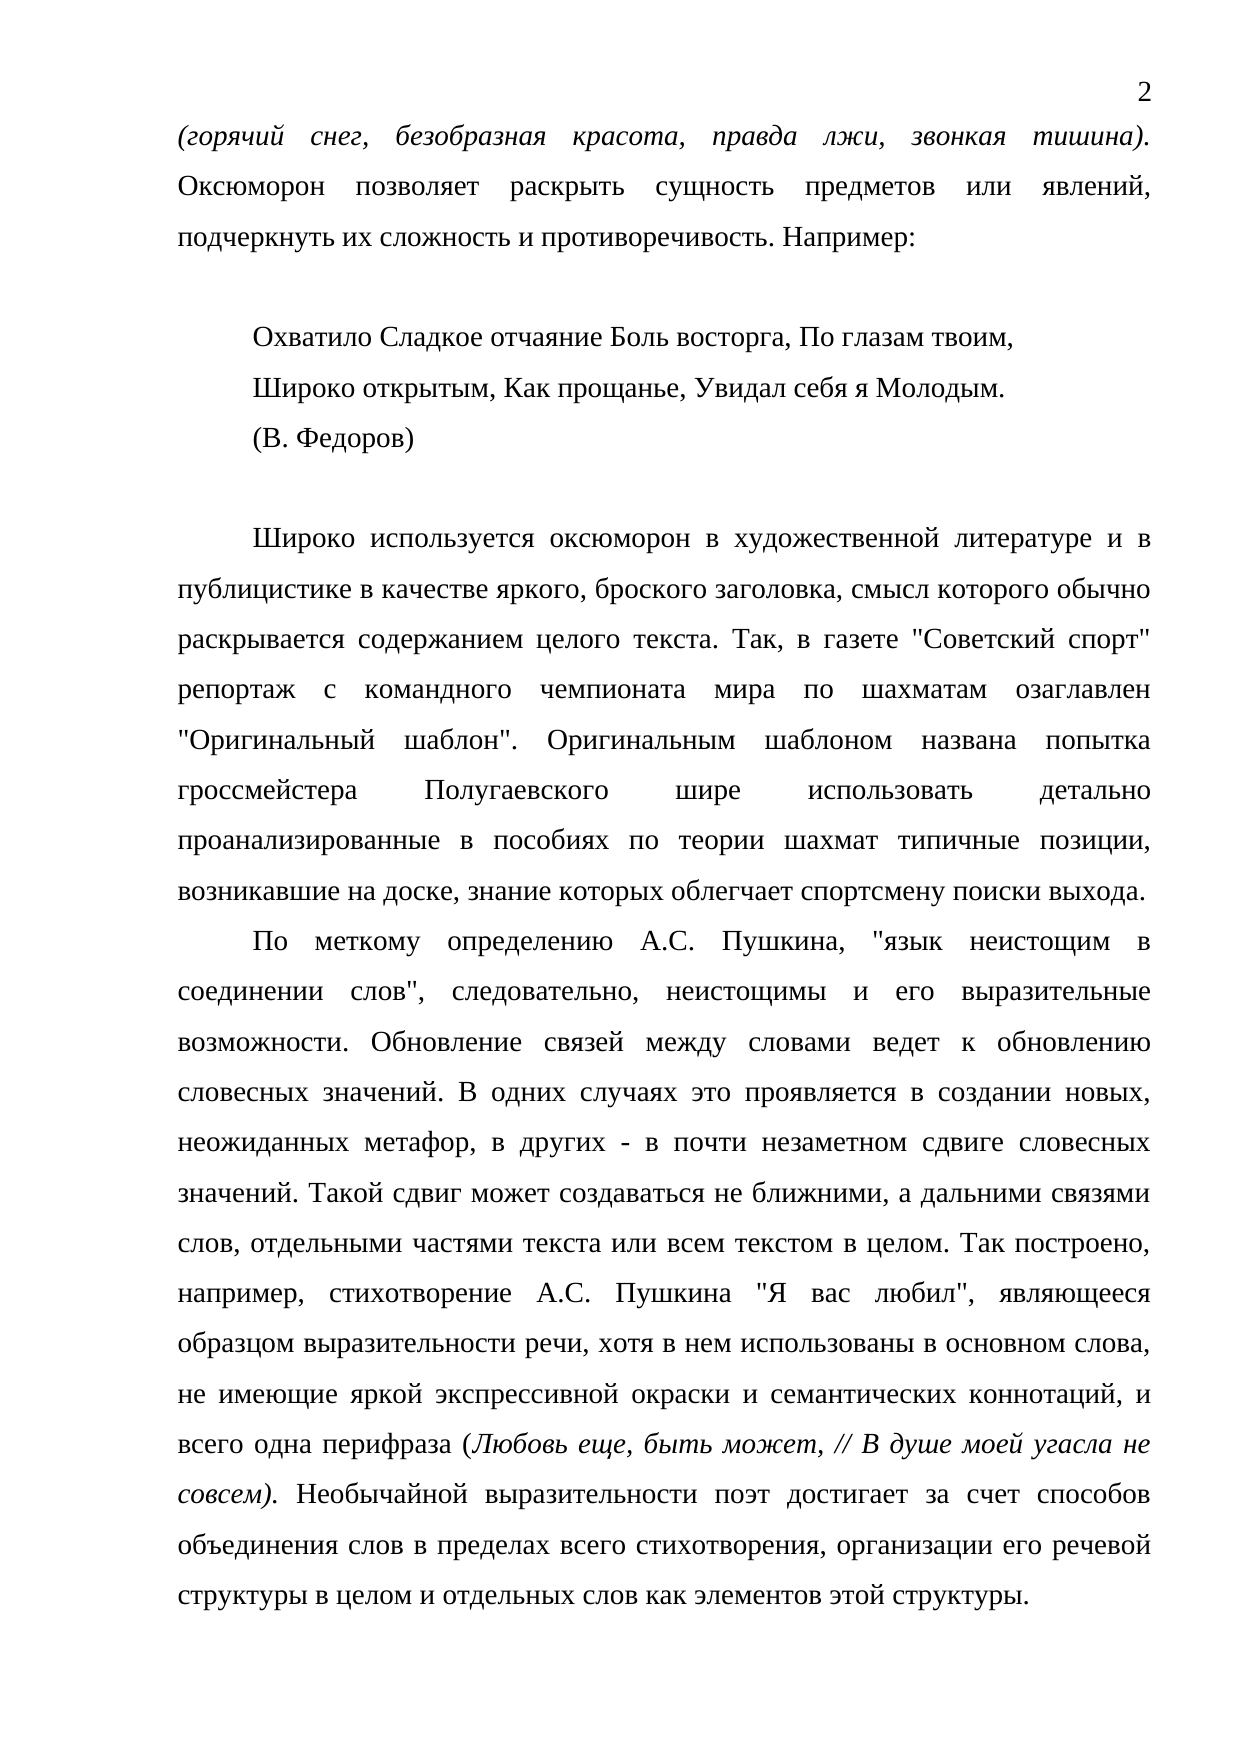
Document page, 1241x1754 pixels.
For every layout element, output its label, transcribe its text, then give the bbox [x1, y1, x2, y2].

text По меткому определению А.С. Пушкина, "язык неистощим в соединении слов", следовательно, неистощимы и его выразительные возможности. Обновление связей между словами ведет к обновлению словесных значений. В одних случаях это проявляется в создании новых, неожиданных метафор, в других - в почти незаметном сдвиге словесных значений. Такой сдвиг может создаваться не ближними, а дальними связями слов, отдельными частями текста или всем текстом в целом. Так построено, например, стихотворение А.С. Пушкина "Я вас любил", являющееся образцом выразительности речи, хотя в нем использованы в основном слова, не имеющие яркой экспрессивной окраски и семантических коннотаций, и всего одна перифраза (Любовь еще, быть может, // В душе моей угасла не совсем). Необычайной выразительности поэт достигает за счет способов объединения слов в пределах всего стихотворения, организации его речевой структуры в целом и отдельных слов как элементов этой структуры. [177, 923, 1152, 1611]
text Широко используется оксюморон в художественной литературе и в публицистике в качестве яркого, броского заголовка, смысл которого обычно раскрывается содержанием целого текста. Так, в газете "Советский спорт" репортаж с командного чемпионата мира по шахматам озаглавлен "Оригинальный шаблон". Оригинальным шаблоном названа попытка гроссмейстера Полугаевского шире использовать детально проанализированные в пособиях по теории шахмат типичные позиции, возникавшие на доске, знание которых облегчает спортсмену поиски выхода. [177, 521, 1152, 906]
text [177, 118, 1152, 252]
text Охватило Сладкое отчаяние Боль восторга, По глазам твоим, [177, 319, 1152, 353]
text Широко открытым, Как прощанье, Увидал себя я Молодым. [177, 370, 1152, 403]
text (В. Федоров) [177, 420, 1152, 453]
